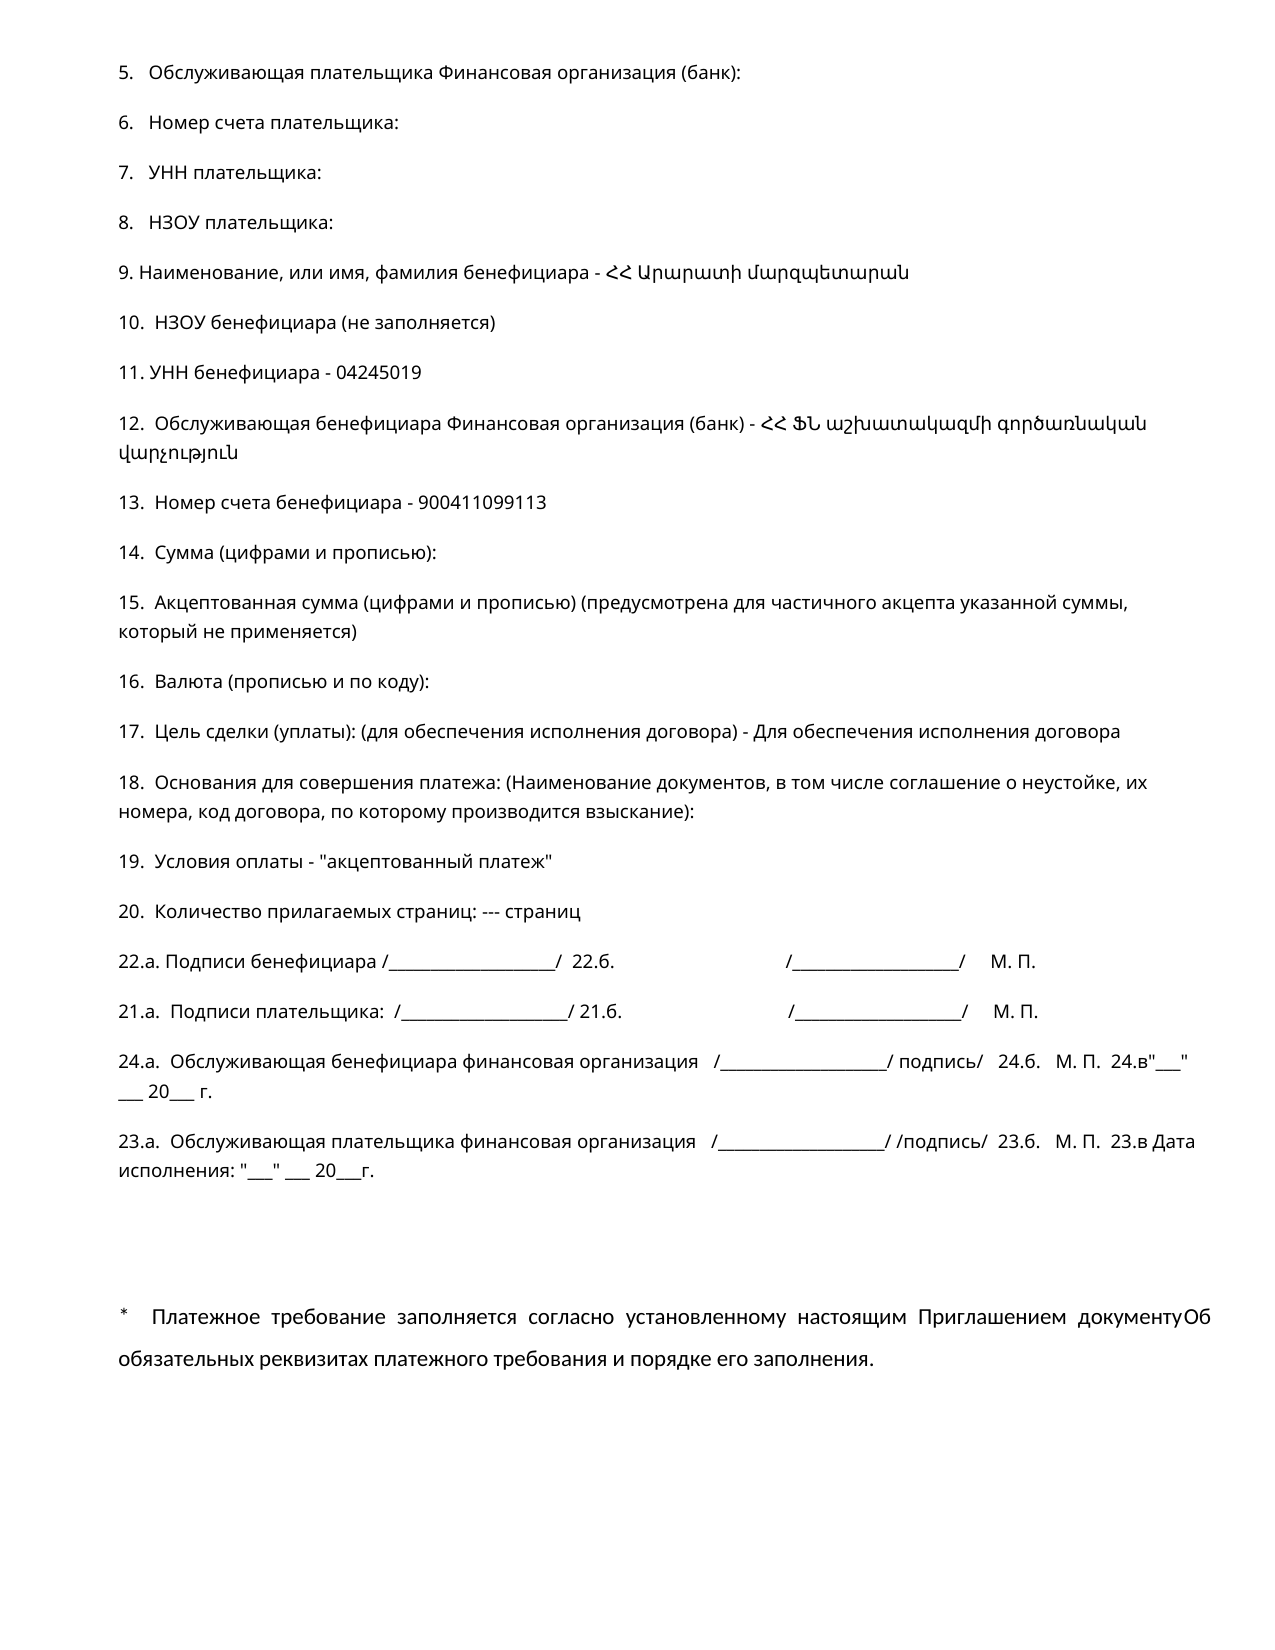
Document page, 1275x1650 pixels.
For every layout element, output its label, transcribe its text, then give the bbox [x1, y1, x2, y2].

text * Платежное требование заполняется согласно установленному настоящим Приглашением документуОб обязательных реквизитах платежного требования и порядке его заполнения. [118, 1302, 1211, 1372]
